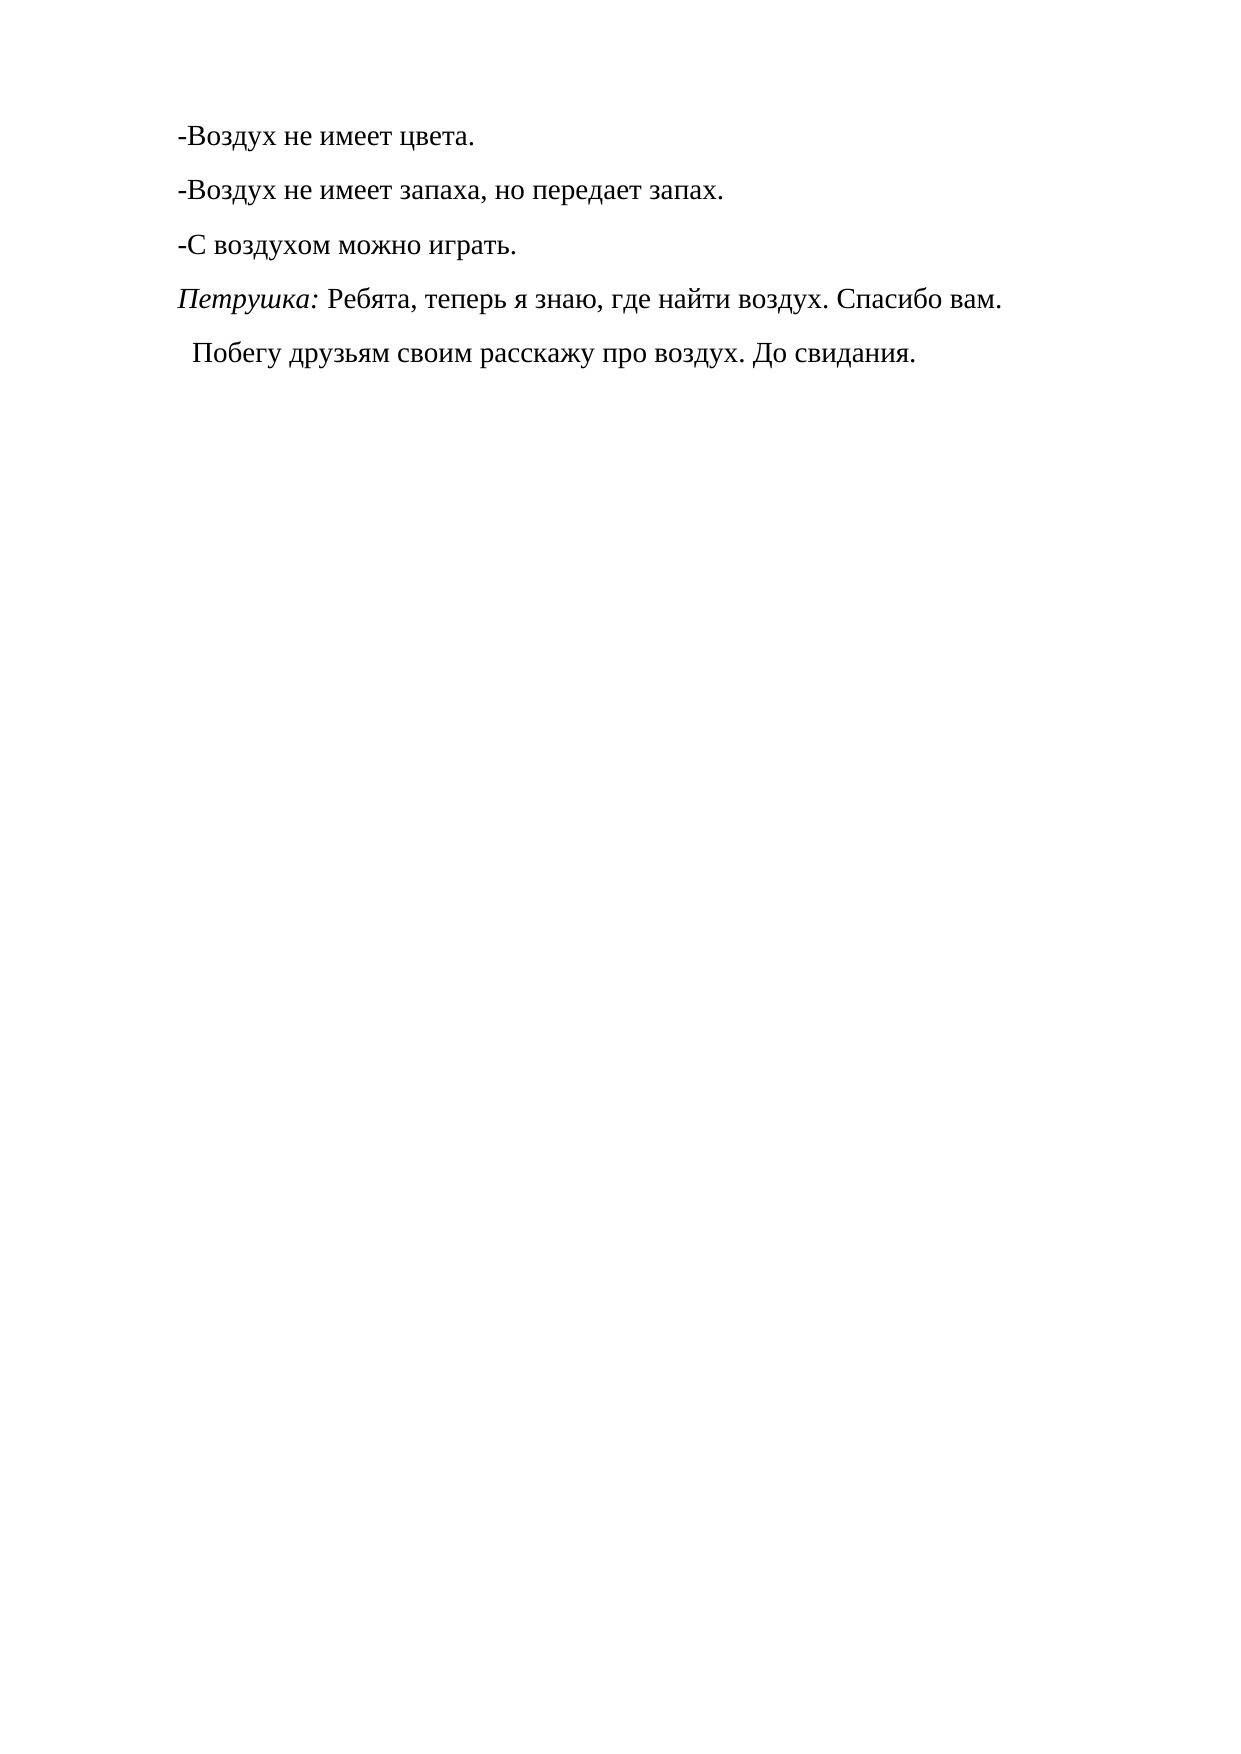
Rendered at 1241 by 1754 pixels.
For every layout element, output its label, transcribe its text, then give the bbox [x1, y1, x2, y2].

text -Воздух не имеет цвета. [177, 118, 1152, 152]
text -С воздухом можно играть. [177, 227, 1152, 260]
text Побегу друзьям своим расскажу про воздух. До свидания. [177, 336, 1152, 369]
text Петрушка: Ребята, теперь я знаю, где найти воздух. Спасибо вам. [177, 281, 1152, 315]
text -Воздух не имеет запаха, но передает запах. [177, 172, 1152, 206]
